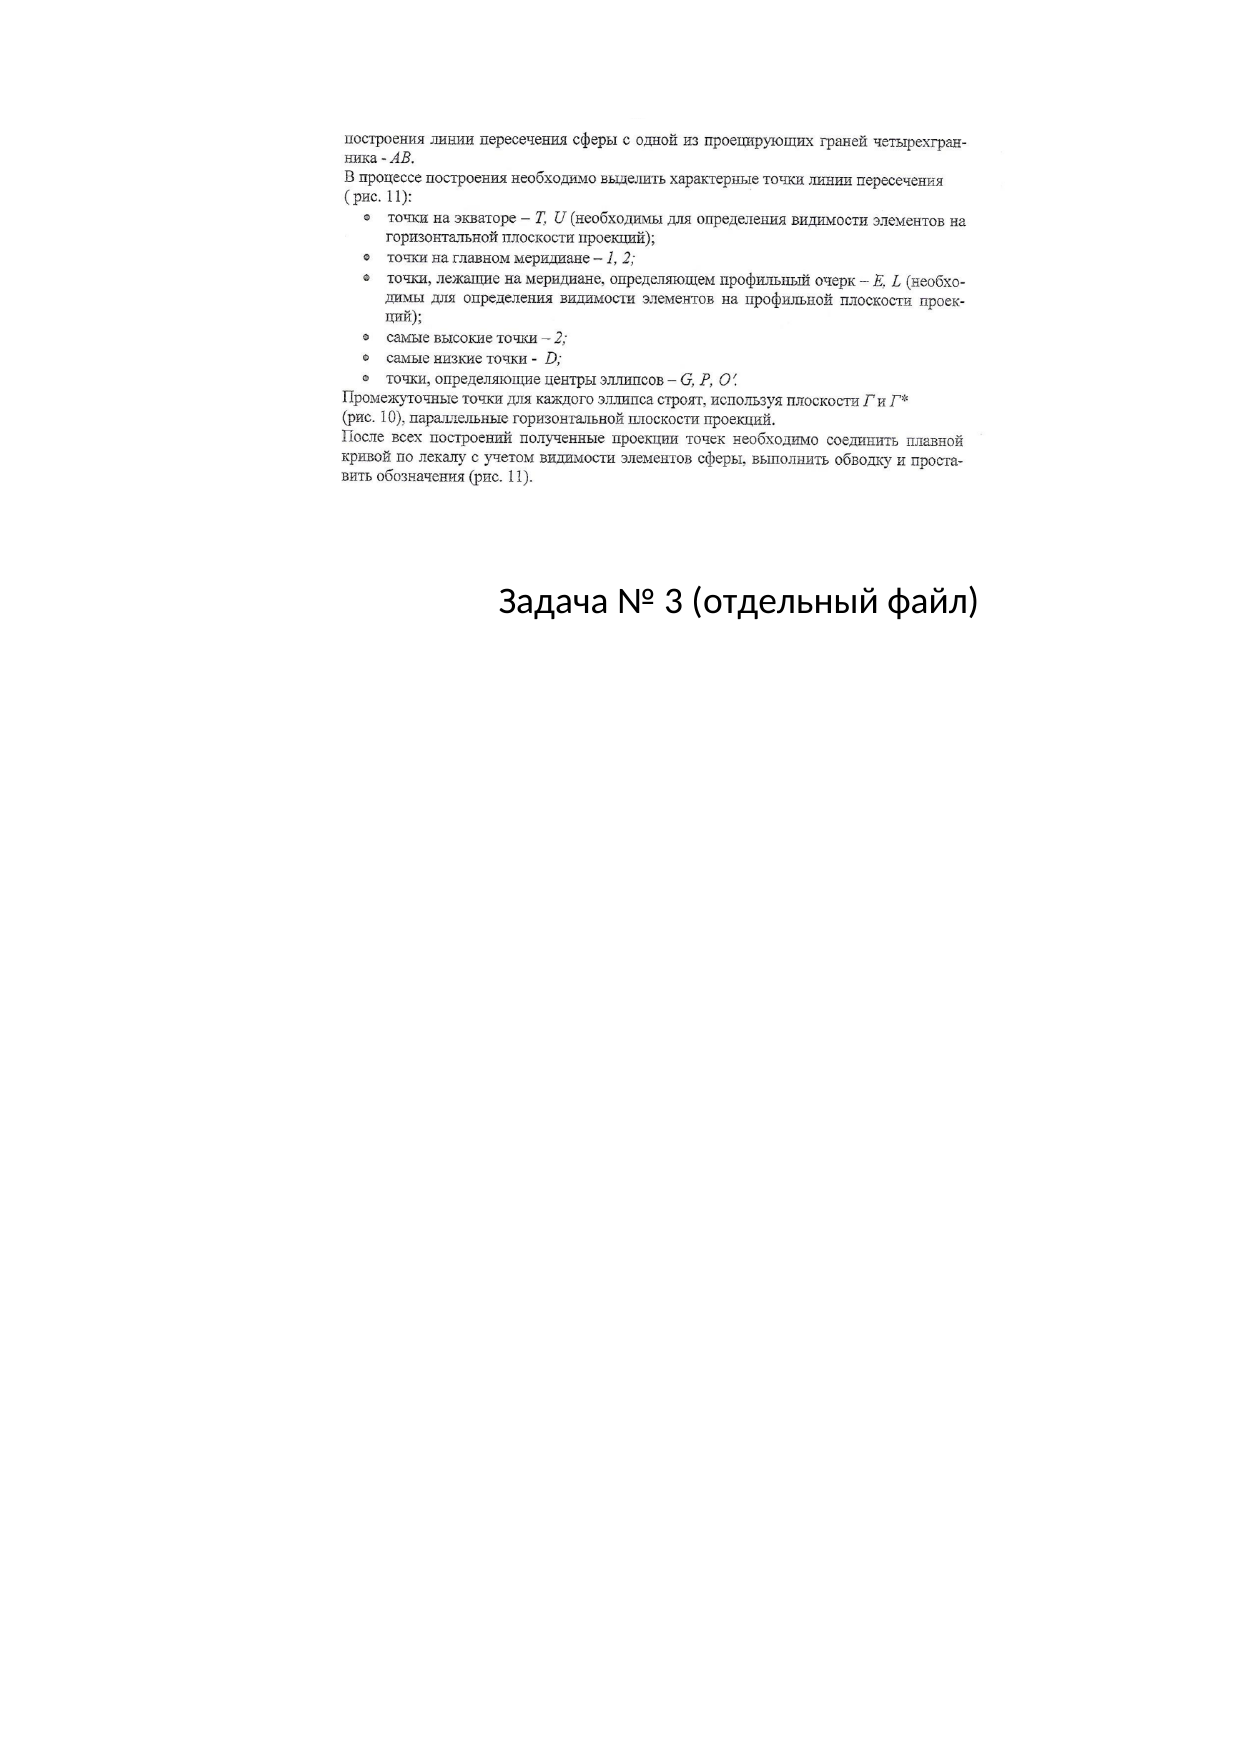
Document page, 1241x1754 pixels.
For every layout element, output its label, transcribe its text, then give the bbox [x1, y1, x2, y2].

picture [324, 118, 1005, 495]
text Задача № 3 (отдельный файл) [223, 577, 1181, 623]
